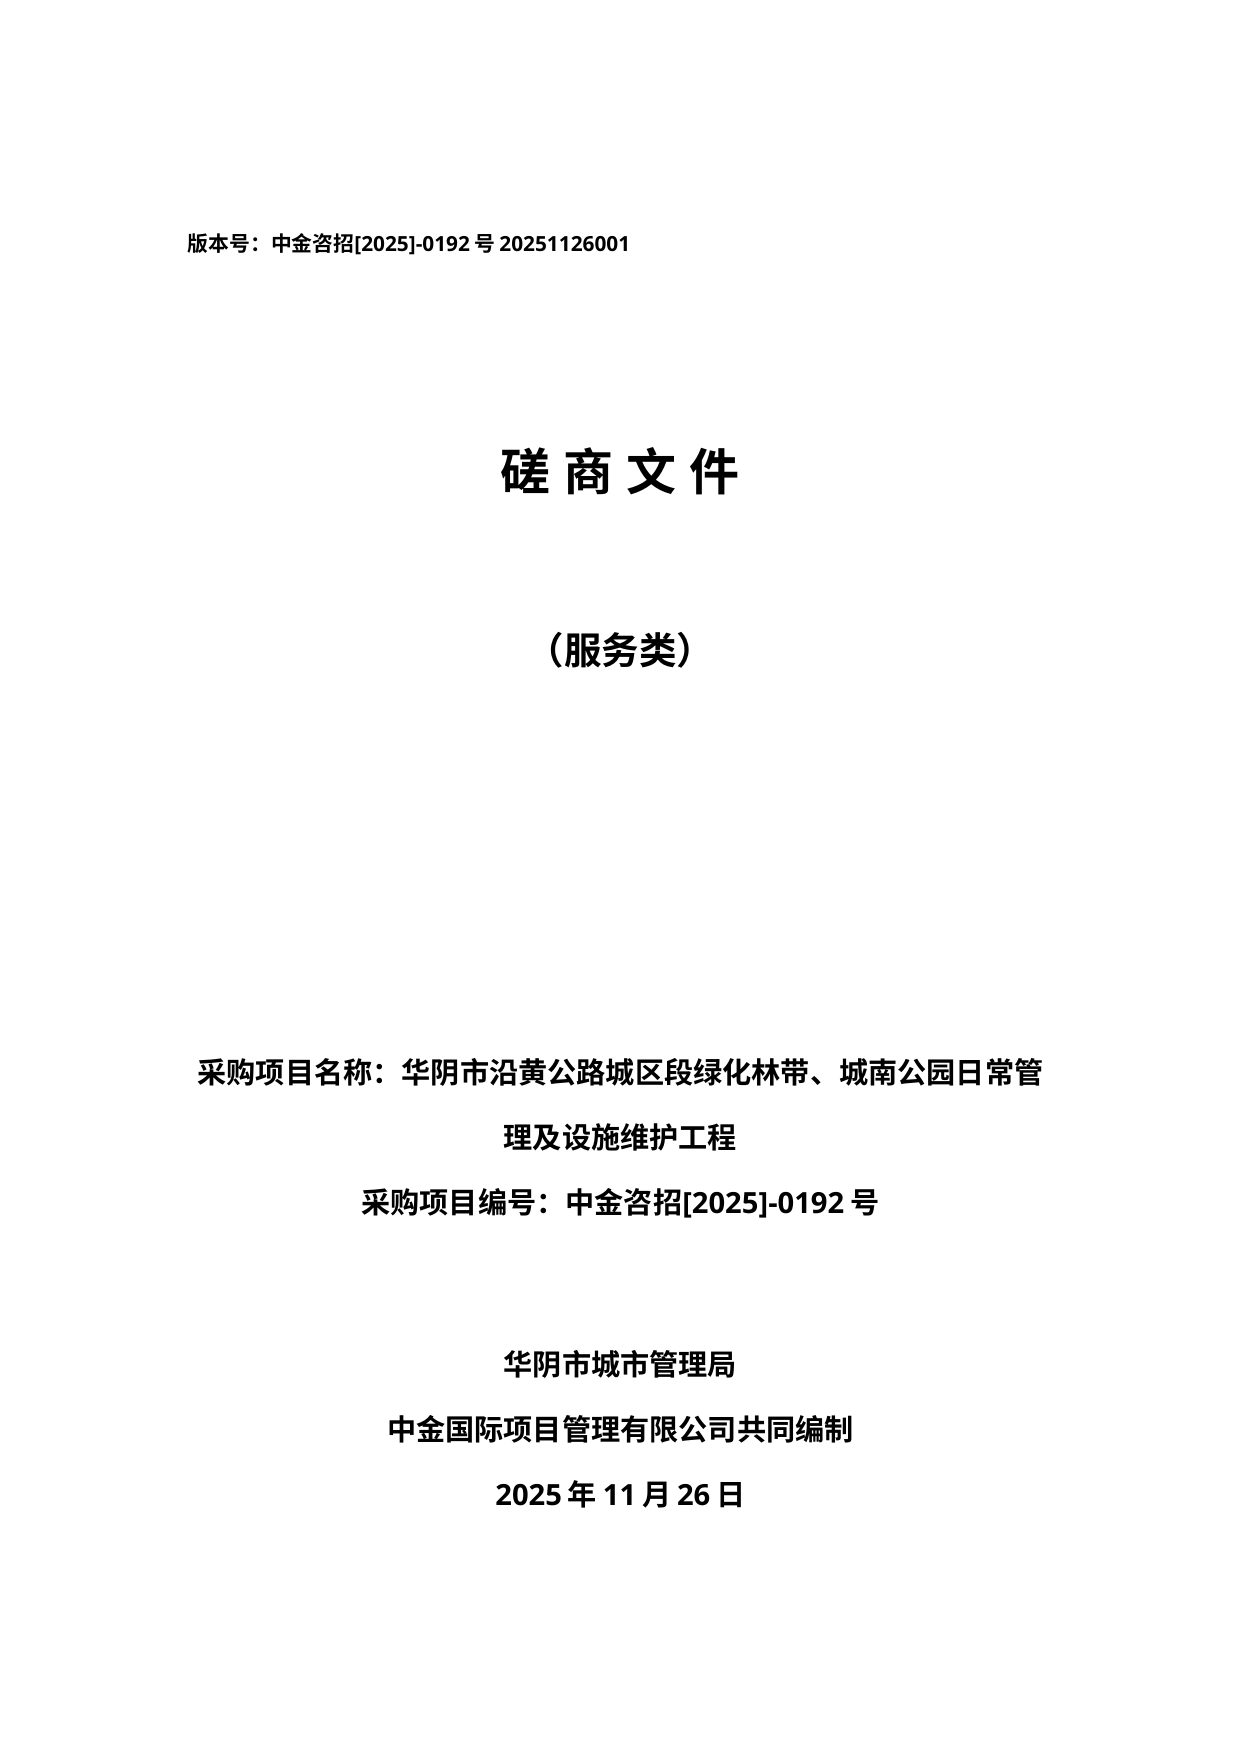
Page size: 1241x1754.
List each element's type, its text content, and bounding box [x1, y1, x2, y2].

text 华阴市城市管理局 [187, 1332, 1053, 1397]
text 中金国际项目管理有限公司共同编制 [187, 1397, 1053, 1462]
text 采购项目编号：中金咨招[2025]-0192号 [187, 1169, 1053, 1332]
text 版本号：中金咨招[2025]-0192号20251126001 [187, 227, 1053, 422]
text 采购项目名称：华阴市沿黄公路城区段绿化林带、城南公园日常管理及设施维护工程 [187, 1039, 1053, 1169]
text （服务类） [187, 617, 1053, 1039]
text 磋 商 文 件 [187, 422, 1053, 617]
text 2025年11月26日 [187, 1462, 1053, 1527]
